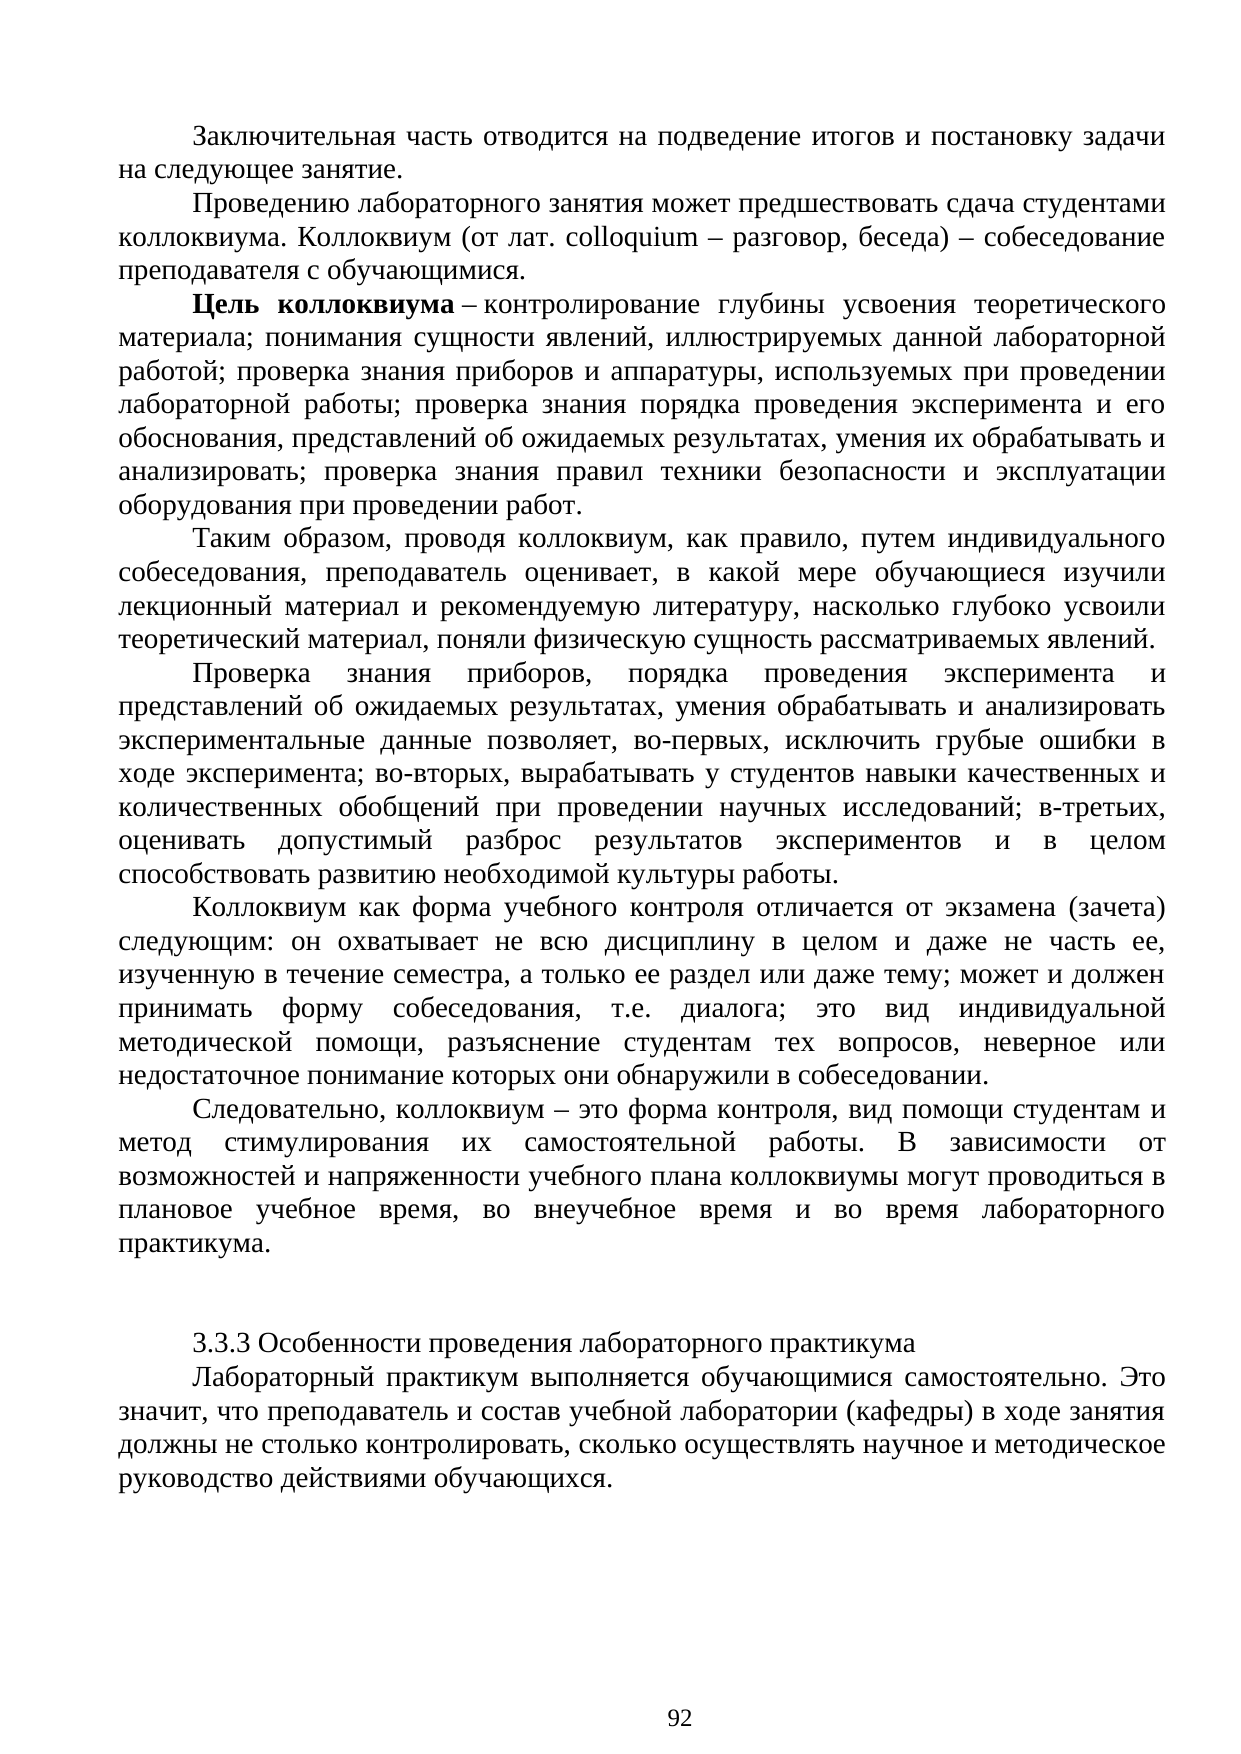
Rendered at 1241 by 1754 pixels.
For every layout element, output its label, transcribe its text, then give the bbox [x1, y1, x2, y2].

text Коллоквиум как форма учебного контроля отличается от экзамена (зачета) следующим: он охватывает не всю дисциплину в целом и даже не часть ее, изученную в течение семестра, а только ее раздел или даже тему; может и должен принимать форму собеседования, т.е. диалога; это вид индивидуальной методической помощи, разъяснение студентам тех вопросов, неверное или недостаточное понимание которых они обнаружили в собеседовании. [118, 889, 1167, 1091]
text Проверка знания приборов, порядка проведения эксперимента и представлений об ожидаемых результатах, умения обрабатывать и анализировать экспериментальные данные позволяет, во-первых, исключить грубые ошибки в ходе эксперимента; во-вторых, вырабатывать у студентов навыки качественных и количественных обобщений при проведении научных исследований; в-третьих, оценивать допустимый разброс результатов экспериментов и в целом способствовать развитию необходимой культуры работы. [118, 655, 1167, 889]
text Проведению лабораторного занятия может предшествовать сдача студентами коллоквиума. Коллоквиум (от лат. colloquium – разговор, беседа) – собеседование преподавателя с обучающимися. [118, 185, 1167, 286]
text Цель коллоквиума – контролирование глубины усвоения теоретического материала; понимания сущности явлений, иллюстрируемых данной лабораторной работой; проверка знания приборов и аппаратуры, используемых при проведении лабораторной работы; проверка знания порядка проведения эксперимента и его обоснования, представлений об ожидаемых результатах, умения их обрабатывать и анализировать; проверка знания правил техники безопасности и эксплуатации оборудования при проведении работ. [118, 286, 1167, 521]
text Таким образом, проводя коллоквиум, как правило, путем индивидуального собеседования, преподаватель оценивает, в какой мере обучающиеся изучили лекционный материал и рекомендуемую литературу, насколько глубоко усвоили теоретический материал, поняли физическую сущность рассматриваемых явлений. [118, 521, 1167, 655]
text Лабораторный практикум выполняется обучающимися самостоятельно. Это значит, что преподаватель и состав учебной лаборатории (кафедры) в ходе занятия должны не столько контролировать, сколько осуществлять научное и методическое руководство действиями обучающихся. [118, 1359, 1167, 1493]
text Заключительная часть отводится на подведение итогов и постановку задачи на следующее занятие. [118, 118, 1167, 185]
text Следовательно, коллоквиум – это форма контроля, вид помощи студентам и метод стимулирования их самостоятельной работы. В зависимости от возможностей и напряженности учебного плана коллоквиумы могут проводиться в плановое учебное время, во внеучебное время и во время лабораторного практикума. [118, 1091, 1167, 1258]
text 3.3.3 Особенности проведения лабораторного практикума [118, 1326, 1167, 1359]
